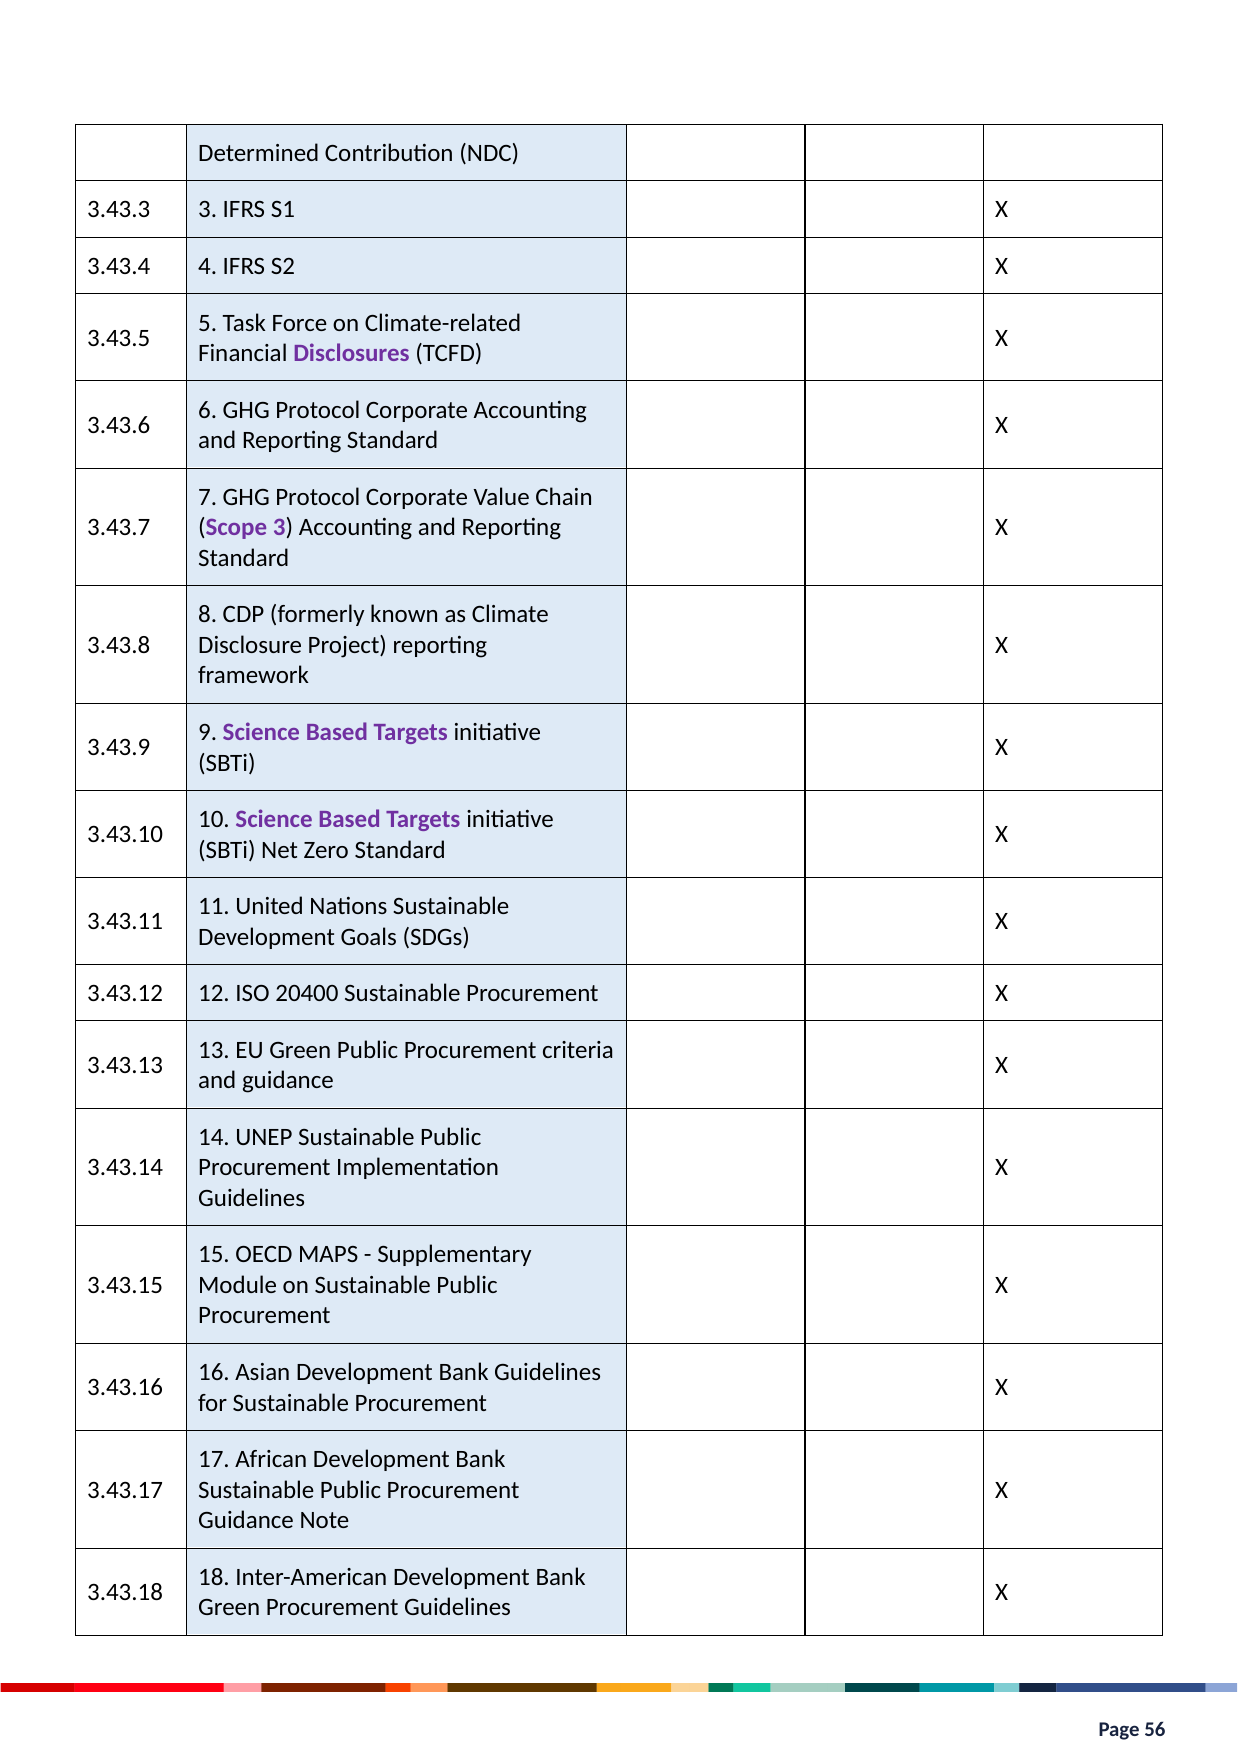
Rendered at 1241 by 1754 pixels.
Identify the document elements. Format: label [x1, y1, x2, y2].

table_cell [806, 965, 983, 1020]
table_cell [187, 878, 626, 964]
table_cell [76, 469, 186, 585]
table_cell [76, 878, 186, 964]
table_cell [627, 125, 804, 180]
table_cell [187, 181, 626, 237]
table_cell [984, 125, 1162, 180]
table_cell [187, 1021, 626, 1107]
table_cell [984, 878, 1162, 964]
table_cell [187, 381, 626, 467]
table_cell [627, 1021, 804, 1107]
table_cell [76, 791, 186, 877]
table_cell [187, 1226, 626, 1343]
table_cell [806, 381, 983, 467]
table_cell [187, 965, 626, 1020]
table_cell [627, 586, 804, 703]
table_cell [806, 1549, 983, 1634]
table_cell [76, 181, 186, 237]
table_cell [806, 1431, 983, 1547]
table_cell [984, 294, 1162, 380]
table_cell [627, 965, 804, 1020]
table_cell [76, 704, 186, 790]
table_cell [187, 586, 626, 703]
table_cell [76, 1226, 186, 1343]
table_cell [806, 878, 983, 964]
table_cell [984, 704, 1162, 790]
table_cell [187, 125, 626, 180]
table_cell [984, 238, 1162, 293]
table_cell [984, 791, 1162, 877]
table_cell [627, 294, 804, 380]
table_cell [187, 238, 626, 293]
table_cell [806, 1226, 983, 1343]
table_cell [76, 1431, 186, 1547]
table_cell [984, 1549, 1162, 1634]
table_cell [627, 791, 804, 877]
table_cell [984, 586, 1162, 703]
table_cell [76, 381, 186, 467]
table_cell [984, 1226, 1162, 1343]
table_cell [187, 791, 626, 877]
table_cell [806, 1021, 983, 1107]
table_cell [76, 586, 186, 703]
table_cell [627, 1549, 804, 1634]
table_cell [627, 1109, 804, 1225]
picture [0, 1683, 1236, 1692]
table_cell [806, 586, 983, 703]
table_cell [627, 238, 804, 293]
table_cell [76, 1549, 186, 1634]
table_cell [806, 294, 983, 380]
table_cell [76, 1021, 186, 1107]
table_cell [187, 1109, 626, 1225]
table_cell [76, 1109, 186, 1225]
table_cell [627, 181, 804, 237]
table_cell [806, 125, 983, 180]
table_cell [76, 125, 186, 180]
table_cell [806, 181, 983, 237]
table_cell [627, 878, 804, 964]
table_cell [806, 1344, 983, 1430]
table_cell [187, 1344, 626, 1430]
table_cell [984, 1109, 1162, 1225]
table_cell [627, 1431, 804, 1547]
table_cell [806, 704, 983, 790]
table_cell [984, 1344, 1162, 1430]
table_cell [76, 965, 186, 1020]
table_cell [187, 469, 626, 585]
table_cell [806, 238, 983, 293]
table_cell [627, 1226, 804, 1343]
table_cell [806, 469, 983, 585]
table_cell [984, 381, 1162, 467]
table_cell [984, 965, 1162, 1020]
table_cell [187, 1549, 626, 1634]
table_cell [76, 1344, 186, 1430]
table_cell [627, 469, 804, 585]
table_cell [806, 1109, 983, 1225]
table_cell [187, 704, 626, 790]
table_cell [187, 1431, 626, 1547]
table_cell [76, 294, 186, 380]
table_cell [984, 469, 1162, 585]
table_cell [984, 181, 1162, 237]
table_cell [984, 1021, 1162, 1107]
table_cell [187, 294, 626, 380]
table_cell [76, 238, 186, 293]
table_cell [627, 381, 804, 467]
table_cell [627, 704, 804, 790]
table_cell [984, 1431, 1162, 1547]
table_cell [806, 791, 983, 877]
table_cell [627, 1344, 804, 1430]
